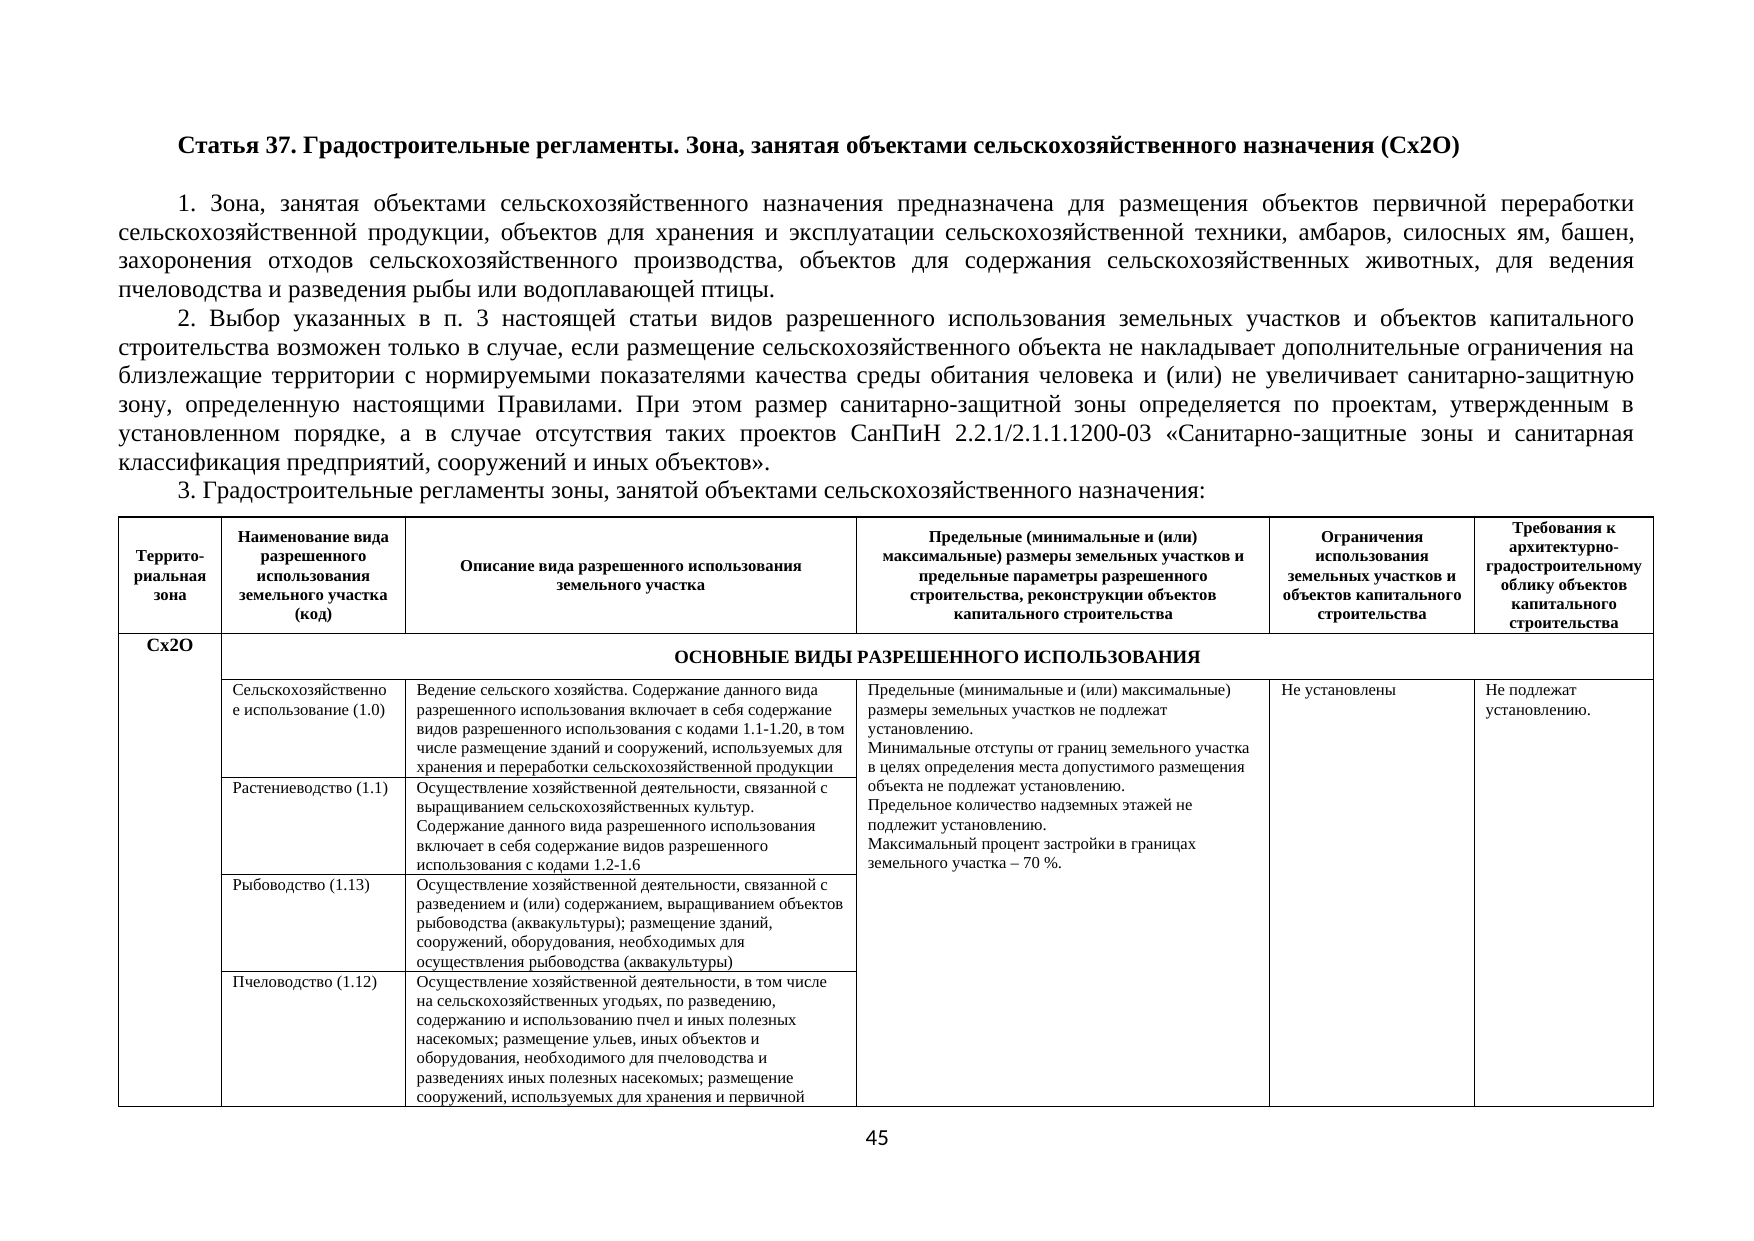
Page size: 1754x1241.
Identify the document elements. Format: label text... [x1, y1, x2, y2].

table_header Предельные (минимальные и (или) максимальные) размеры земельных участков и предельные параметры разрешенного строительства, реконструкции объектов капитального строительства [857, 518, 1269, 632]
table_cell Рыбоводство (1.13) [222, 875, 405, 971]
table_cell ОСНОВНЫЕ ВИДЫ РАЗРЕШЕННОГО ИСПОЛЬЗОВАНИЯ [222, 634, 1653, 679]
table_cell Осуществление хозяйственной деятельности, связанной с разведением и (или) содержанием, выращиванием объектов рыбоводства (аквакультуры); размещение зданий, сооружений, оборудования, необходимых для осуществления рыбоводства (аквакультуры) [406, 875, 856, 971]
table_cell Пчеловодство (1.12) [222, 972, 405, 1106]
table_cell Не подлежат установлению. [1475, 680, 1653, 1106]
table_header Наименование вида разрешенного использования земельного участка (код) [222, 518, 405, 632]
table_cell Не установлены [1270, 680, 1474, 1106]
table_cell Сх2О [119, 634, 221, 1106]
text 1. Зона, занятая объектами сельскохозяйственного назначения предназначена для размещения объектов первичной переработки сельскохозяйственной продукции, объектов для хранения и эксплуатации сельскохозяйственной техники, амбаров, силосных ям, башен, захоронения отходов сельскохозяйственного производства, объектов для содержания сельскохозяйственных животных, для ведения пчеловодства и разведения рыбы или водоплавающей птицы. [118, 188, 1636, 303]
text 2. Выбор указанных в п. 3 настоящей статьи видов разрешенного использования земельных участков и объектов капитального строительства возможен только в случае, если размещение сельскохозяйственного объекта не накладывает дополнительные ограничения на близлежащие территории с нормируемыми показателями качества среды обитания человека и (или) не увеличивает санитарно-защитную зону, определенную настоящими Правилами. При этом размер санитарно-защитной зоны определяется по проектам, утвержденным в установленном порядке, а в случае отсутствия таких проектов СанПиН 2.2.1/2.1.1.1200-03 «Санитарно-защитные зоны и санитарная классификация предприятий, сооружений и иных объектов». [118, 303, 1636, 476]
table_header Террито-риальная зона [119, 518, 221, 632]
table_cell Ведение сельского хозяйства. Содержание данного вида разрешенного использования включает в себя содержание видов разрешенного использования с кодами 1.1-1.20, в том числе размещение зданий и сооружений, используемых для хранения и переработки сельскохозяйственной продукции [406, 680, 856, 777]
table_cell Сельскохозяйственное использование (1.0) [222, 680, 405, 777]
table_header Ограничения использования земельных участков и объектов капитального строительства [1270, 518, 1474, 632]
text Статья 37. Градостроительные регламенты. Зона, занятая объектами сельскохозяйственного назначения (Сх2О) [118, 131, 1636, 159]
table_cell Осуществление хозяйственной деятельности, связанной с выращиванием сельскохозяйственных культур. Содержание данного вида разрешенного использования включает в себя содержание видов разрешенного использования с кодами 1.2-1.6 [406, 778, 856, 874]
table_header Описание вида разрешенного использования земельного участка [406, 518, 856, 632]
table_header Требования к архитектурно-градостроительному облику объектов капитального строительства [1475, 518, 1653, 632]
table_cell Предельные (минимальные и (или) максимальные) размеры земельных участков не подлежат установлению. Минимальные отступы от границ земельного участка в целях определения места допустимого размещения объекта не подлежат установлению. Предельное количество надземных этажей не подлежит установлению. Максимальный процент застройки в границах земельного участка – 70 %. [857, 680, 1269, 1106]
text 3. Градостроительные регламенты зоны, занятой объектами сельскохозяйственного назначения: [118, 476, 1636, 504]
table_cell Растениеводство (1.1) [222, 778, 405, 874]
